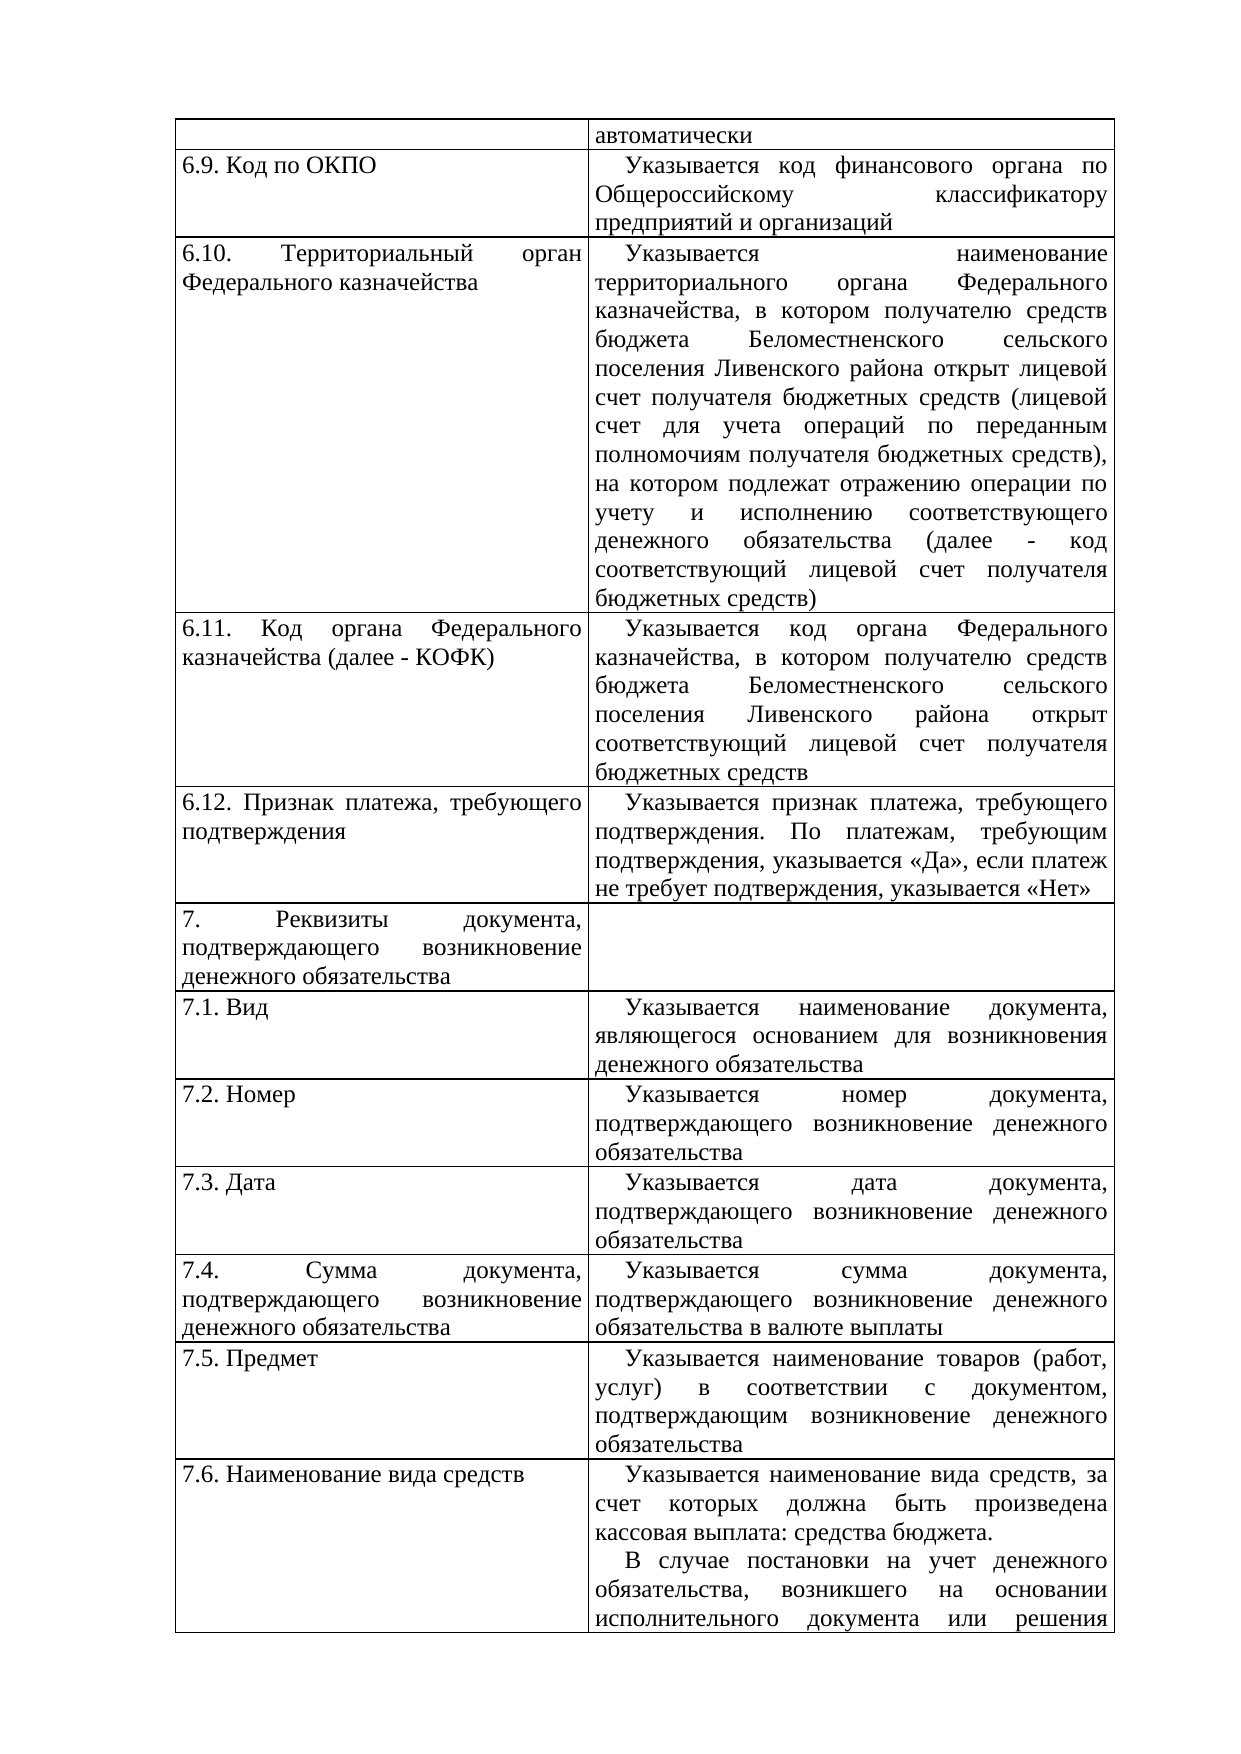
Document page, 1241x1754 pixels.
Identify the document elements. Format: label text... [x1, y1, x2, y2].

table_cell 6.9. Код по ОКПО [176, 150, 588, 236]
table_cell 6.11. Код органа Федерального казначейства (далее - КОФК) [176, 613, 588, 786]
table_cell 7. Реквизиты документа, подтверждающего возникновение денежного обязательства [176, 904, 588, 990]
table_cell 6.12. Признак платежа, требующего подтверждения [176, 787, 588, 902]
table_cell 7.5. Предмет [176, 1343, 588, 1458]
table_cell Указывается наименование территориального органа Федерального казначейства, в котором получателю средств бюджета Беломестненского сельского поселения Ливенского района открыт лицевой счет получателя бюджетных средств (лицевой счет для учета операций по переданным полномочиям получателя бюджетных средств), на котором подлежат отражению операции по учету и исполнению соответствующего денежного обязательства (далее - код соответствующий лицевой счет получателя бюджетных средств) [589, 238, 1114, 612]
table_cell Указывается код финансового органа по Общероссийскому классификатору предприятий и организаций [589, 150, 1114, 236]
table_cell 7.3. Дата [176, 1167, 588, 1253]
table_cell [176, 120, 588, 148]
table_cell Указывается код органа Федерального казначейства, в котором получателю средств бюджета Беломестненского сельского поселения Ливенского района открыт соответствующий лицевой счет получателя бюджетных средств [589, 613, 1114, 786]
table_cell Указывается сумма документа, подтверждающего возникновение денежного обязательства в валюте выплаты [589, 1255, 1114, 1341]
table_cell Указывается номер документа, подтверждающего возникновение денежного обязательства [589, 1080, 1114, 1166]
table_cell 7.4. Сумма документа, подтверждающего возникновение денежного обязательства [176, 1255, 588, 1341]
table_cell Указывается наименование документа, являющегося основанием для возникновения денежного обязательства [589, 992, 1114, 1078]
table_cell [589, 904, 1114, 990]
table_cell 6.10. Территориальный орган Федерального казначейства [176, 238, 588, 612]
table_cell Указывается наименование товаров (работ, услуг) в соответствии с документом, подтверждающим возникновение денежного обязательства [589, 1343, 1114, 1458]
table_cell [589, 120, 1114, 148]
table_cell 7.2. Номер [176, 1080, 588, 1166]
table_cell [589, 1460, 1114, 1632]
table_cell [176, 1460, 588, 1632]
table_cell 7.1. Вид [176, 992, 588, 1078]
table_cell Указывается признак платежа, требующего подтверждения. По платежам, требующим подтверждения, указывается «Да», если платеж не требует подтверждения, указывается «Нет» [589, 787, 1114, 902]
table_cell Указывается дата документа, подтверждающего возникновение денежного обязательства [589, 1167, 1114, 1253]
